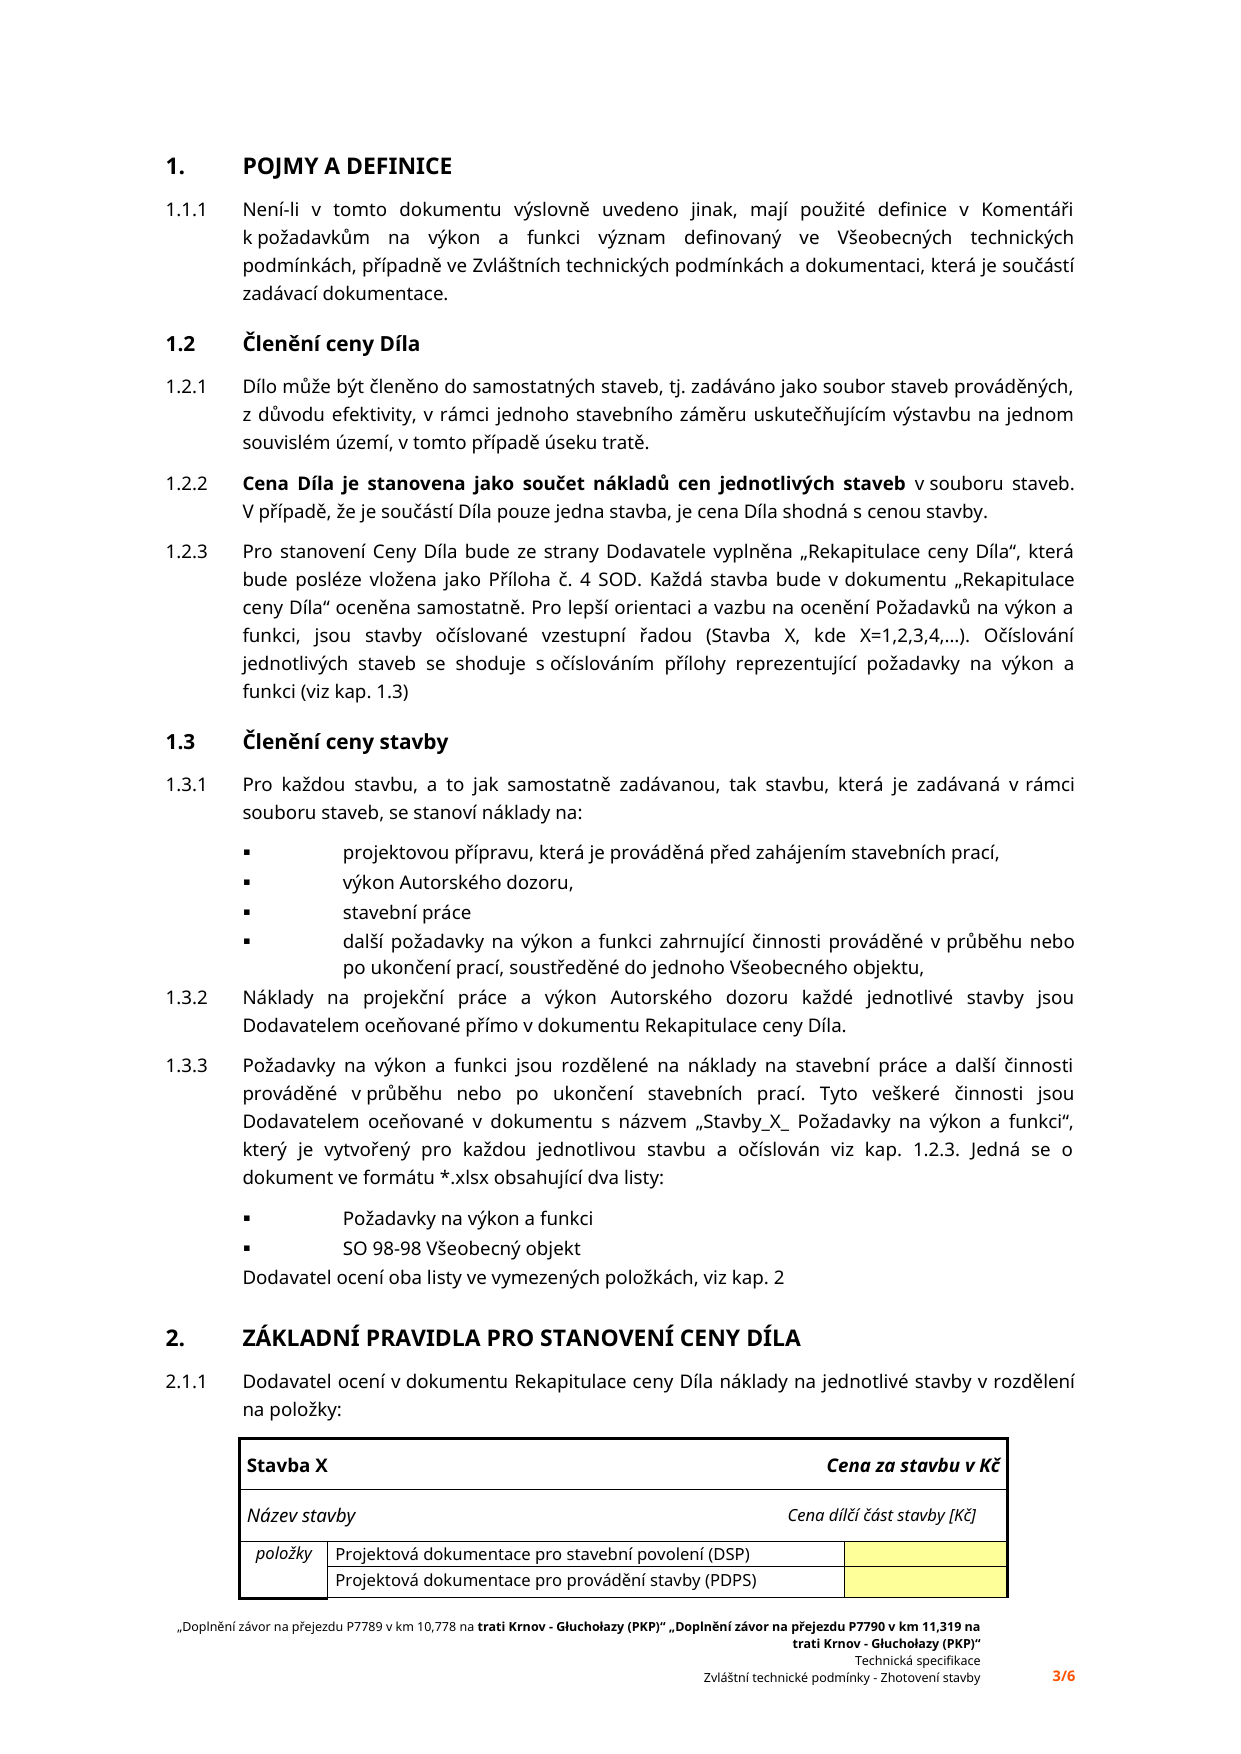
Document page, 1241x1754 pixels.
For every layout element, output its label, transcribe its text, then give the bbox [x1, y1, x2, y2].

list SO 98-98 Všeobecný objekt [242, 1235, 1075, 1260]
text Požadavky na výkon a funkci jsou rozdělené na náklady na stavební práce a další činnosti prováděné v průběhu nebo po ukončení stavebních prací. Tyto veškeré činnosti jsou Dodavatelem oceňované v dokumentu s názvem „Stavby_X_ Požadavky na výkon a funkci“, který je vytvořený pro každou jednotlivou stavbu a očíslován viz kap. 1.2.3. Jedná se o dokument ve formátu *.xlsx obsahující dva listy: [165, 1052, 1075, 1190]
list projektovou přípravu, která je prováděná před zahájením stavebních prací, [242, 840, 1075, 865]
table_cell [845, 1542, 1006, 1566]
text Není-li v tomto dokumentu výslovně uvedeno jinak, mají použité definice v Komentáři k požadavkům na výkon a funkci význam definovaný ve Všeobecných technických podmínkách, případně ve Zvláštních technických podmínkách a dokumentaci, která je součástí zadávací dokumentace. [165, 197, 1075, 306]
text Pro každou stavbu, a to jak samostatně zadávanou, tak stavbu, která je zadávaná v rámci souboru staveb, se stanoví náklady na: [165, 771, 1075, 825]
list Požadavky na výkon a funkci [242, 1205, 1075, 1231]
table_cell Název stavby [241, 1490, 756, 1541]
list výkon Autorského dozoru, [242, 869, 1075, 895]
text Členění ceny stavby [165, 727, 1075, 756]
text Cena Díla je stanovena jako součet nákladů cen jednotlivých staveb v souboru staveb. V případě, že je součástí Díla pouze jedna stavba, je cena Díla shodná s cenou stavby. [165, 470, 1075, 523]
table_cell Projektová dokumentace pro stavební povolení (DSP) [328, 1542, 844, 1566]
table_cell Projektová dokumentace pro provádění stavby (PDPS) [328, 1567, 844, 1597]
table_header Stavba X [241, 1440, 756, 1489]
text Náklady na projekční práce a výkon Autorského dozoru každé jednotlivé stavby jsou Dodavatelem oceňované přímo v dokumentu Rekapitulace ceny Díla. [165, 984, 1075, 1037]
list Dodavatel ocení oba listy ve vymezených položkách, viz kap. 2 [242, 1264, 1075, 1290]
text Členění ceny Díla [165, 329, 1075, 358]
table_cell Cena dílčí část stavby [Kč] [756, 1490, 1006, 1541]
list stavební práce [242, 899, 1075, 924]
text POJMY A DEFINICE [165, 150, 1075, 181]
text Pro stanovení Ceny Díla bude ze strany Dodavatele vyplněna „Rekapitulace ceny Díla“, která bude posléze vložena jako Příloha č. 4 SOD. Každá stavba bude v dokumentu „Rekapitulace ceny Díla“ oceněna samostatně. Pro lepší orientaci a vazbu na ocenění Požadavků na výkon a funkci, jsou stavby očíslované vzestupní řadou (Stavba X, kde X=1,2,3,4,…). Očíslování jednotlivých staveb se shoduje s očíslováním přílohy reprezentující požadavky na výkon a funkci (viz kap. 1.3) [165, 538, 1075, 704]
text Dodavatel ocení v dokumentu Rekapitulace ceny Díla náklady na jednotlivé stavby v rozdělení na položky: [165, 1368, 1075, 1422]
text Dílo může být členěno do samostatných staveb, tj. zadáváno jako soubor staveb prováděných, z důvodu efektivity, v rámci jednoho stavebního záměru uskutečňujícím výstavbu na jednom souvislém území, v tomto případě úseku tratě. [165, 373, 1075, 455]
table_header Cena za stavbu v Kč [756, 1440, 1006, 1489]
table_cell položky [241, 1542, 327, 1597]
list další požadavky na výkon a funkci zahrnující činnosti prováděné v průběhu nebo po ukončení prací, soustředěné do jednoho Všeobecného objektu, [242, 929, 1075, 980]
table_cell [845, 1567, 1006, 1597]
text ZÁKLADNÍ PRAVIDLA PRO stanovení ceny Díla [165, 1322, 1075, 1353]
